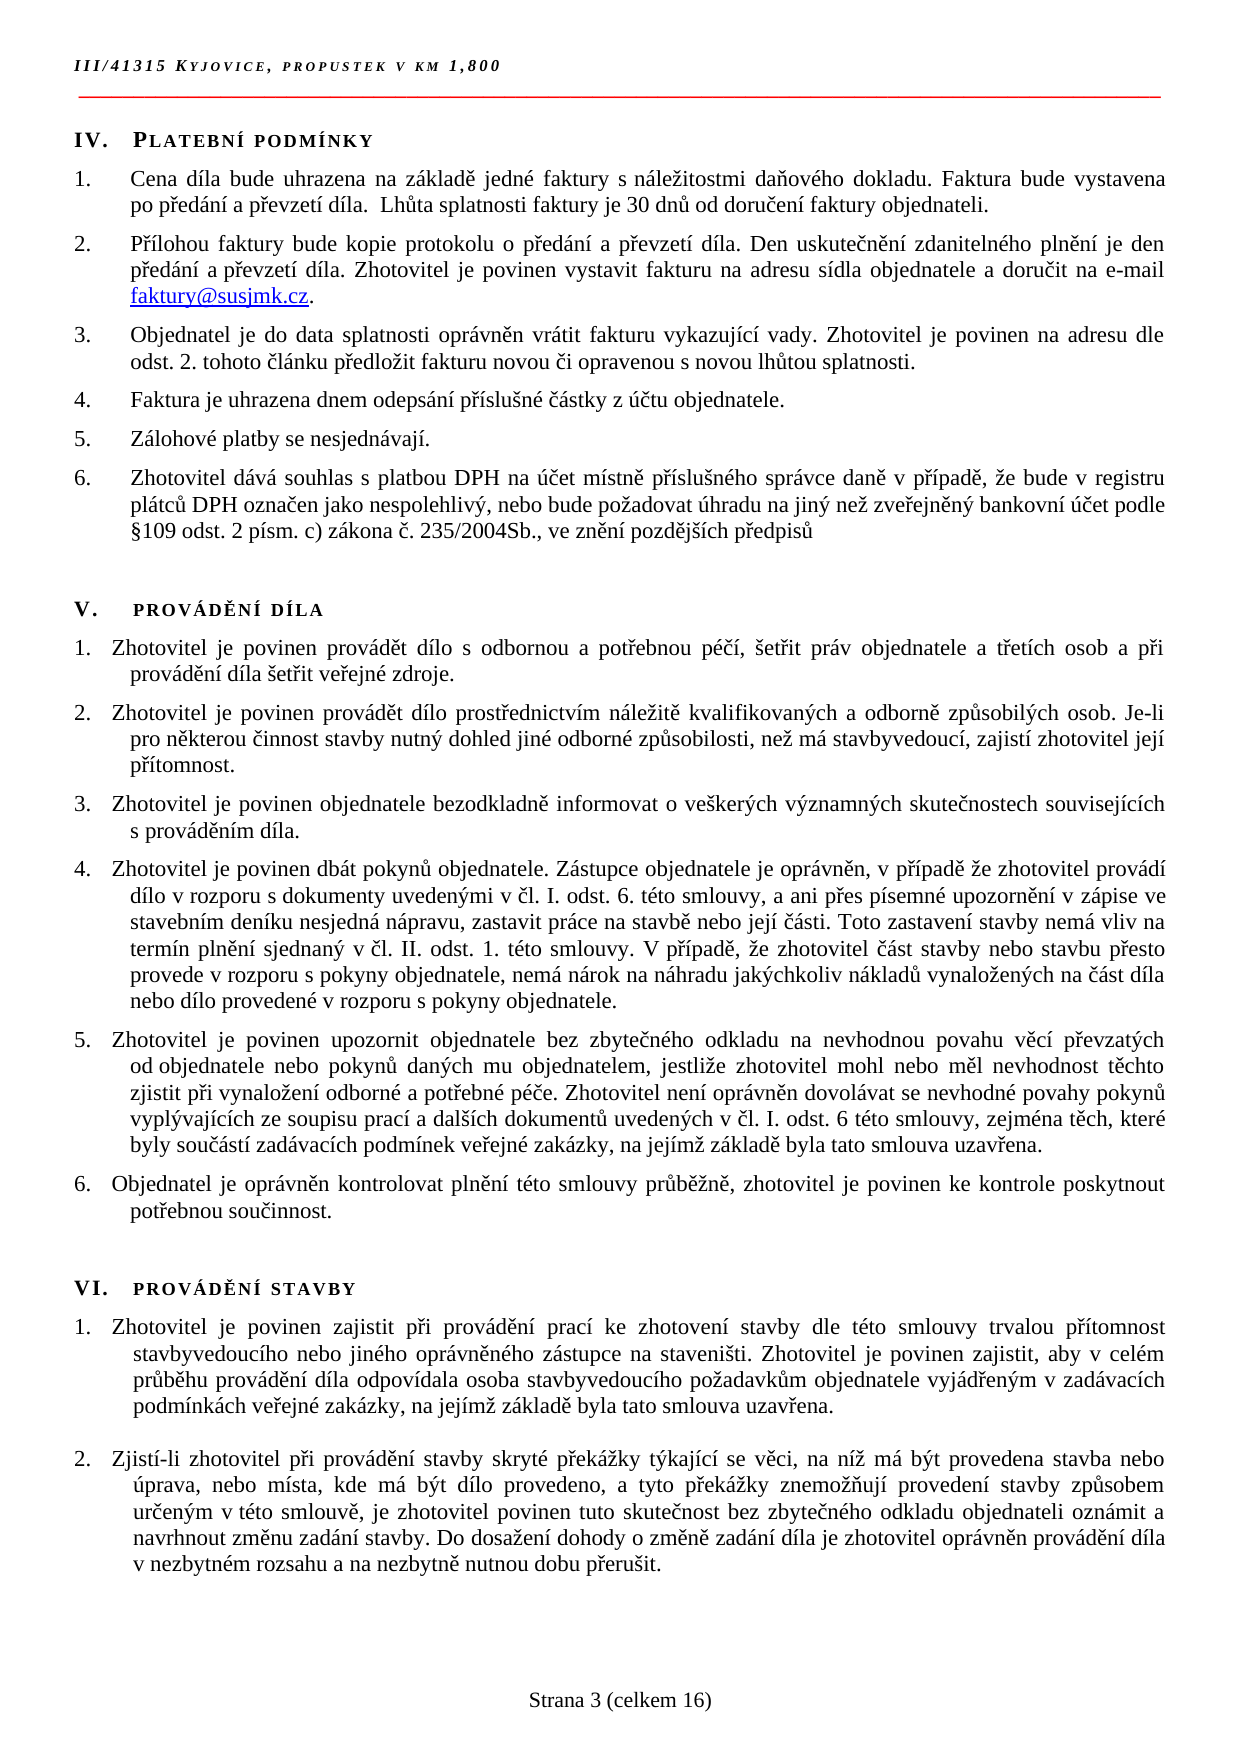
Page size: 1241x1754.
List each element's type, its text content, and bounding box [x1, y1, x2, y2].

list provádění stavby [74, 1274, 1166, 1301]
list Platební podmínky [74, 126, 1166, 152]
list Objednatel je oprávněn kontrolovat plnění této smlouvy průběžně, zhotovitel je povinen ke kontrole poskytnout potřebnou součinnost. [74, 1170, 1166, 1223]
list Objednatel je do data splatnosti oprávněn vrátit fakturu vykazující vady. Zhotovitel je povinen na adresu dle odst. 2. tohoto článku předložit fakturu novou či opravenou s novou lhůtou splatnosti. [74, 321, 1166, 374]
list Zhotovitel je povinen provádět dílo prostřednictvím náležitě kvalifikovaných a odborně způsobilých osob. Je-li pro některou činnost stavby nutný dohled jiné odborné způsobilosti, než má stavbyvedoucí, zajistí zhotovitel její přítomnost. [74, 699, 1166, 778]
list Přílohou faktury bude kopie protokolu o předání a převzetí díla. Den uskutečnění zdanitelného plnění je den předání a převzetí díla. Zhotovitel je povinen vystavit fakturu na adresu sídla objednatele a doručit na e-mail faktury@susjmk.cz. [74, 230, 1166, 309]
list Zhotovitel dává souhlas s platbou DPH na účet místně příslušného správce daně v případě, že bude v registru plátců DPH označen jako nespolehlivý, nebo bude požadovat úhradu na jiný než zveřejněný bankovní účet podle §109 odst. 2 písm. c) zákona č. 235/2004Sb., ve znění pozdějších předpisů [74, 464, 1166, 543]
list Zhotovitel je povinen objednatele bezodkladně informovat o veškerých významných skutečnostech souvisejících s prováděním díla. [74, 790, 1166, 843]
list Zhotovitel je povinen provádět dílo s odbornou a potřebnou péčí, šetřit práv objednatele a třetích osob a při provádění díla šetřit veřejné zdroje. [74, 633, 1166, 686]
list Zjistí-li zhotovitel při provádění stavby skryté překážky týkající se věci, na níž má být provedena stavba nebo úprava, nebo místa, kde má být dílo provedeno, a tyto překážky znemožňují provedení stavby způsobem určeným v této smlouvě, je zhotovitel povinen tuto skutečnost bez zbytečného odkladu objednateli oznámit a navrhnout změnu zadání stavby. Do dosažení dohody o změně zadání díla je zhotovitel oprávněn provádění díla v nezbytném rozsahu a na nezbytně nutnou dobu přerušit. [74, 1445, 1166, 1577]
list Zhotovitel je povinen zajistit při provádění prací ke zhotovení stavby dle této smlouvy trvalou přítomnost stavbyvedoucího nebo jiného oprávněného zástupce na staveništi. Zhotovitel je povinen zajistit, aby v celém průběhu provádění díla odpovídala osoba stavbyvedoucího požadavkům objednatele vyjádřeným v zadávacích podmínkách veřejné zakázky, na jejímž základě byla tato smlouva uzavřena. [74, 1313, 1166, 1419]
list Zhotovitel je povinen upozornit objednatele bez zbytečného odkladu na nevhodnou povahu věcí převzatých od objednatele nebo pokynů daných mu objednatelem, jestliže zhotovitel mohl nebo měl nevhodnost těchto zjistit při vynaložení odborné a potřebné péče. Zhotovitel není oprávněn dovolávat se nevhodné povahy pokynů vyplývajících ze soupisu prací a dalších dokumentů uvedených v čl. I. odst. 6 této smlouvy, zejména těch, které byly součástí zadávacích podmínek veřejné zakázky, na jejímž základě byla tato smlouva uzavřena. [74, 1026, 1166, 1158]
list Faktura je uhrazena dnem odepsání příslušné částky z účtu objednatele. [74, 387, 1166, 413]
list Zálohové platby se nesjednávají. [74, 425, 1166, 452]
list Cena díla bude uhrazena na základě jedné faktury s náležitostmi daňového dokladu. Faktura bude vystavena po předání a převzetí díla. Lhůta splatnosti faktury je 30 dnů od doručení faktury objednateli. [74, 164, 1166, 217]
list Zhotovitel je povinen dbát pokynů objednatele. Zástupce objednatele je oprávněn, v případě že zhotovitel provádí dílo v rozporu s dokumenty uvedenými v čl. I. odst. 6. této smlouvy, a ani přes písemné upozornění v zápise ve stavebním deníku nesjedná nápravu, zastavit práce na stavbě nebo její části. Toto zastavení stavby nemá vliv na termín plnění sjednaný v čl. II. odst. 1. této smlouvy. V případě, že zhotovitel část stavby nebo stavbu přesto provede v rozporu s pokyny objednatele, nemá nárok na náhradu jakýchkoliv nákladů vynaložených na část díla nebo dílo provedené v rozporu s pokyny objednatele. [74, 856, 1166, 1014]
list provádění díla [74, 595, 1166, 621]
